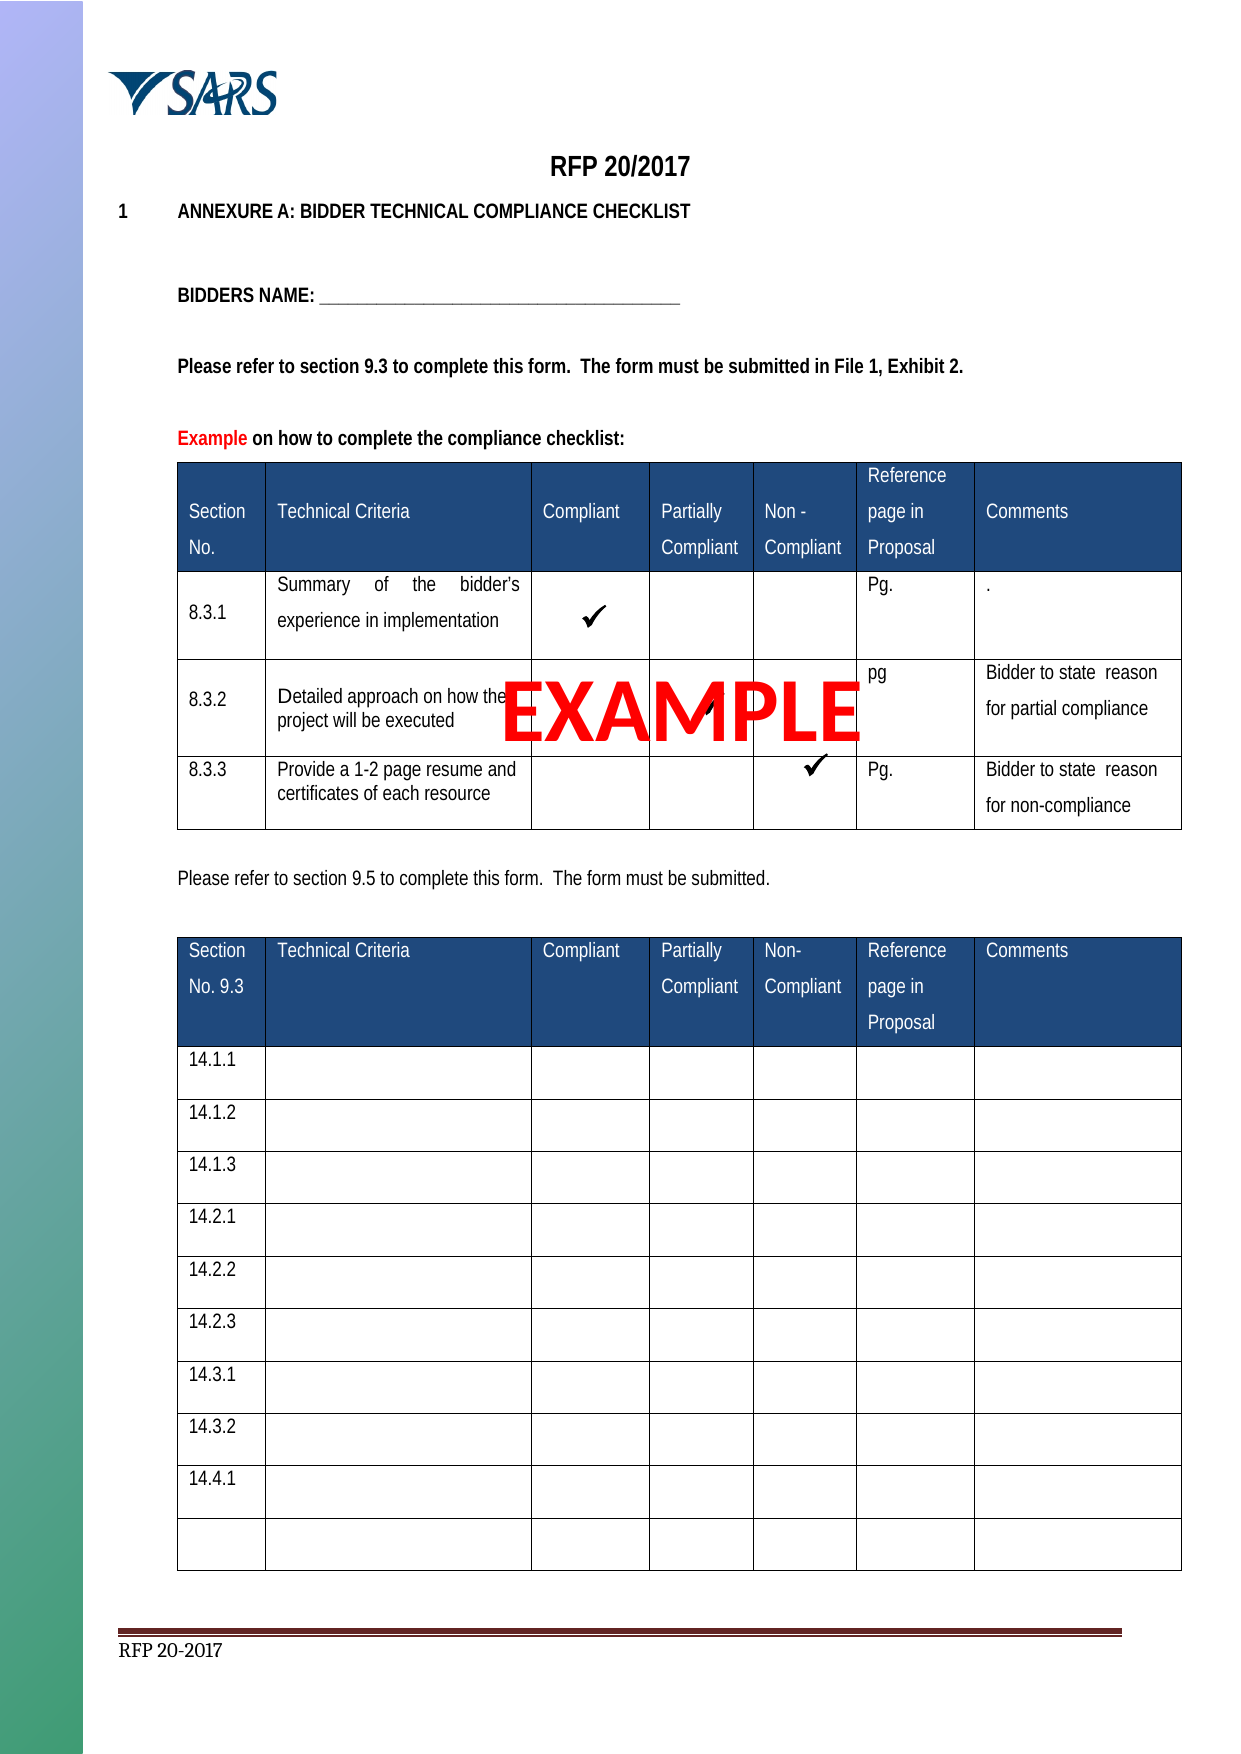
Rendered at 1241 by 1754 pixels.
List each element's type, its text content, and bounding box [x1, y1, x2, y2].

table_cell [266, 1152, 531, 1203]
table_header Reference page in Proposal [857, 463, 974, 571]
table_cell [754, 660, 856, 756]
table_cell [857, 1362, 974, 1413]
table_cell [266, 1257, 531, 1308]
table_cell Summary of the bidder’s experience in implementation [266, 572, 531, 658]
table_cell [178, 1519, 265, 1570]
table_cell Bidder to state reason for partial compliance [975, 660, 1181, 756]
table_cell [266, 1466, 531, 1518]
table_cell [754, 1414, 856, 1465]
table_header Section No. 9.3 [178, 938, 265, 1046]
table_cell 14.3.2 [178, 1414, 265, 1465]
table_header Technical Criteria [266, 463, 531, 571]
table_header Reference page in Proposal [857, 938, 974, 1046]
table_header Compliant [532, 463, 649, 571]
table_cell [975, 1362, 1181, 1413]
table_cell [754, 1204, 856, 1256]
picture [107, 70, 276, 115]
table_cell [857, 1100, 974, 1151]
table_cell 14.1.1 [178, 1047, 265, 1098]
subtitle aNNEXURE A: Bidder TECHNICAL Compliance Checklist [118, 199, 1122, 223]
table_cell [754, 1152, 856, 1203]
table_cell [532, 1152, 649, 1203]
table_cell [754, 1047, 856, 1098]
table_cell [754, 1100, 856, 1151]
table_cell [857, 1257, 974, 1308]
table_cell 14.4.1 [178, 1466, 265, 1518]
table_cell [754, 757, 856, 828]
list Example on how to complete the compliance checklist: [177, 426, 1122, 450]
table_cell [754, 1309, 856, 1361]
table_cell [650, 572, 753, 658]
table_cell [650, 1309, 753, 1361]
table_cell 8.3.3 [178, 757, 265, 828]
table_cell [532, 1204, 649, 1256]
table_header Partially Compliant [650, 463, 753, 571]
table_cell . [975, 572, 1181, 658]
table_cell [975, 1414, 1181, 1465]
table_cell [754, 1519, 856, 1570]
table_cell Pg. [857, 757, 974, 828]
table_cell [532, 1519, 649, 1570]
table_cell [266, 1204, 531, 1256]
table_cell [975, 1047, 1181, 1098]
table_cell [857, 1047, 974, 1098]
table_cell [266, 1100, 531, 1151]
table_cell Bidder to state reason for non-compliance [975, 757, 1181, 828]
table_cell 14.3.1 [178, 1362, 265, 1413]
table_cell [650, 1519, 753, 1570]
table_cell [975, 1100, 1181, 1151]
table_cell 14.1.2 [178, 1100, 265, 1151]
list Please refer to section 9.3 to complete this form. The form must be submitted in File 1, Exhibit 2. [177, 354, 1122, 378]
table_cell [266, 1047, 531, 1098]
table_cell [857, 1204, 974, 1256]
table_header Section No. [178, 463, 265, 571]
table_cell [532, 1414, 649, 1465]
table_cell [266, 1362, 531, 1413]
table_cell [754, 572, 856, 658]
table_cell [650, 1152, 753, 1203]
table_cell [266, 1414, 531, 1465]
table_cell [532, 757, 649, 828]
table_header Compliant [532, 938, 649, 1046]
table_cell [754, 1466, 856, 1518]
table_cell [975, 1309, 1181, 1361]
table_cell [532, 1257, 649, 1308]
table_cell [532, 1362, 649, 1413]
table_cell [650, 1100, 753, 1151]
table_cell [650, 757, 753, 828]
table_cell [975, 1466, 1181, 1518]
table_cell [532, 1100, 649, 1151]
table_header Non -Compliant [754, 463, 856, 571]
subtitle Bidders Name: ______________________________________ [177, 283, 1122, 307]
table_cell [650, 1362, 753, 1413]
table_cell [857, 1519, 974, 1570]
table_cell [650, 1047, 753, 1098]
table_cell [650, 1466, 753, 1518]
table_cell Provide a 1-2 page resume and certificates of each resource [266, 757, 531, 828]
table_cell [754, 1257, 856, 1308]
table_cell [532, 1047, 649, 1098]
table_header Partially Compliant [650, 938, 753, 1046]
table_cell [532, 1466, 649, 1518]
table_cell 8.3.1 [178, 572, 265, 658]
table_cell [266, 1519, 531, 1570]
table_cell [857, 1466, 974, 1518]
table_cell [650, 660, 753, 756]
table_cell [532, 660, 649, 756]
table_cell Pg. [857, 572, 974, 658]
table_cell [975, 1152, 1181, 1203]
table_cell [754, 1362, 856, 1413]
table_cell [650, 1414, 753, 1465]
table_header Comments [975, 938, 1181, 1046]
table_cell [532, 1309, 649, 1361]
table_cell [857, 1414, 974, 1465]
table_cell 14.2.2 [178, 1257, 265, 1308]
table_header Technical Criteria [266, 938, 531, 1046]
table_cell 14.2.3 [178, 1309, 265, 1361]
table_cell [266, 1309, 531, 1361]
table_cell [532, 572, 649, 658]
table_cell Detailed approach on how the project will be executed [266, 660, 531, 756]
table_cell [857, 1152, 974, 1203]
table_cell [650, 1257, 753, 1308]
text RFP 20/2017 [118, 149, 1122, 182]
table_cell [975, 1204, 1181, 1256]
table_cell [857, 1309, 974, 1361]
table_cell 14.2.1 [178, 1204, 265, 1256]
table_cell 8.3.2 [178, 660, 265, 756]
table_cell [975, 1519, 1181, 1570]
table_header Non- Compliant [754, 938, 856, 1046]
table_cell pg [857, 660, 974, 756]
table_cell [650, 1204, 753, 1256]
list Please refer to section 9.5 to complete this form. The form must be submitted. [177, 865, 1122, 889]
table_cell [975, 1257, 1181, 1308]
table_cell 14.1.3 [178, 1152, 265, 1203]
table_header Comments [975, 463, 1181, 571]
